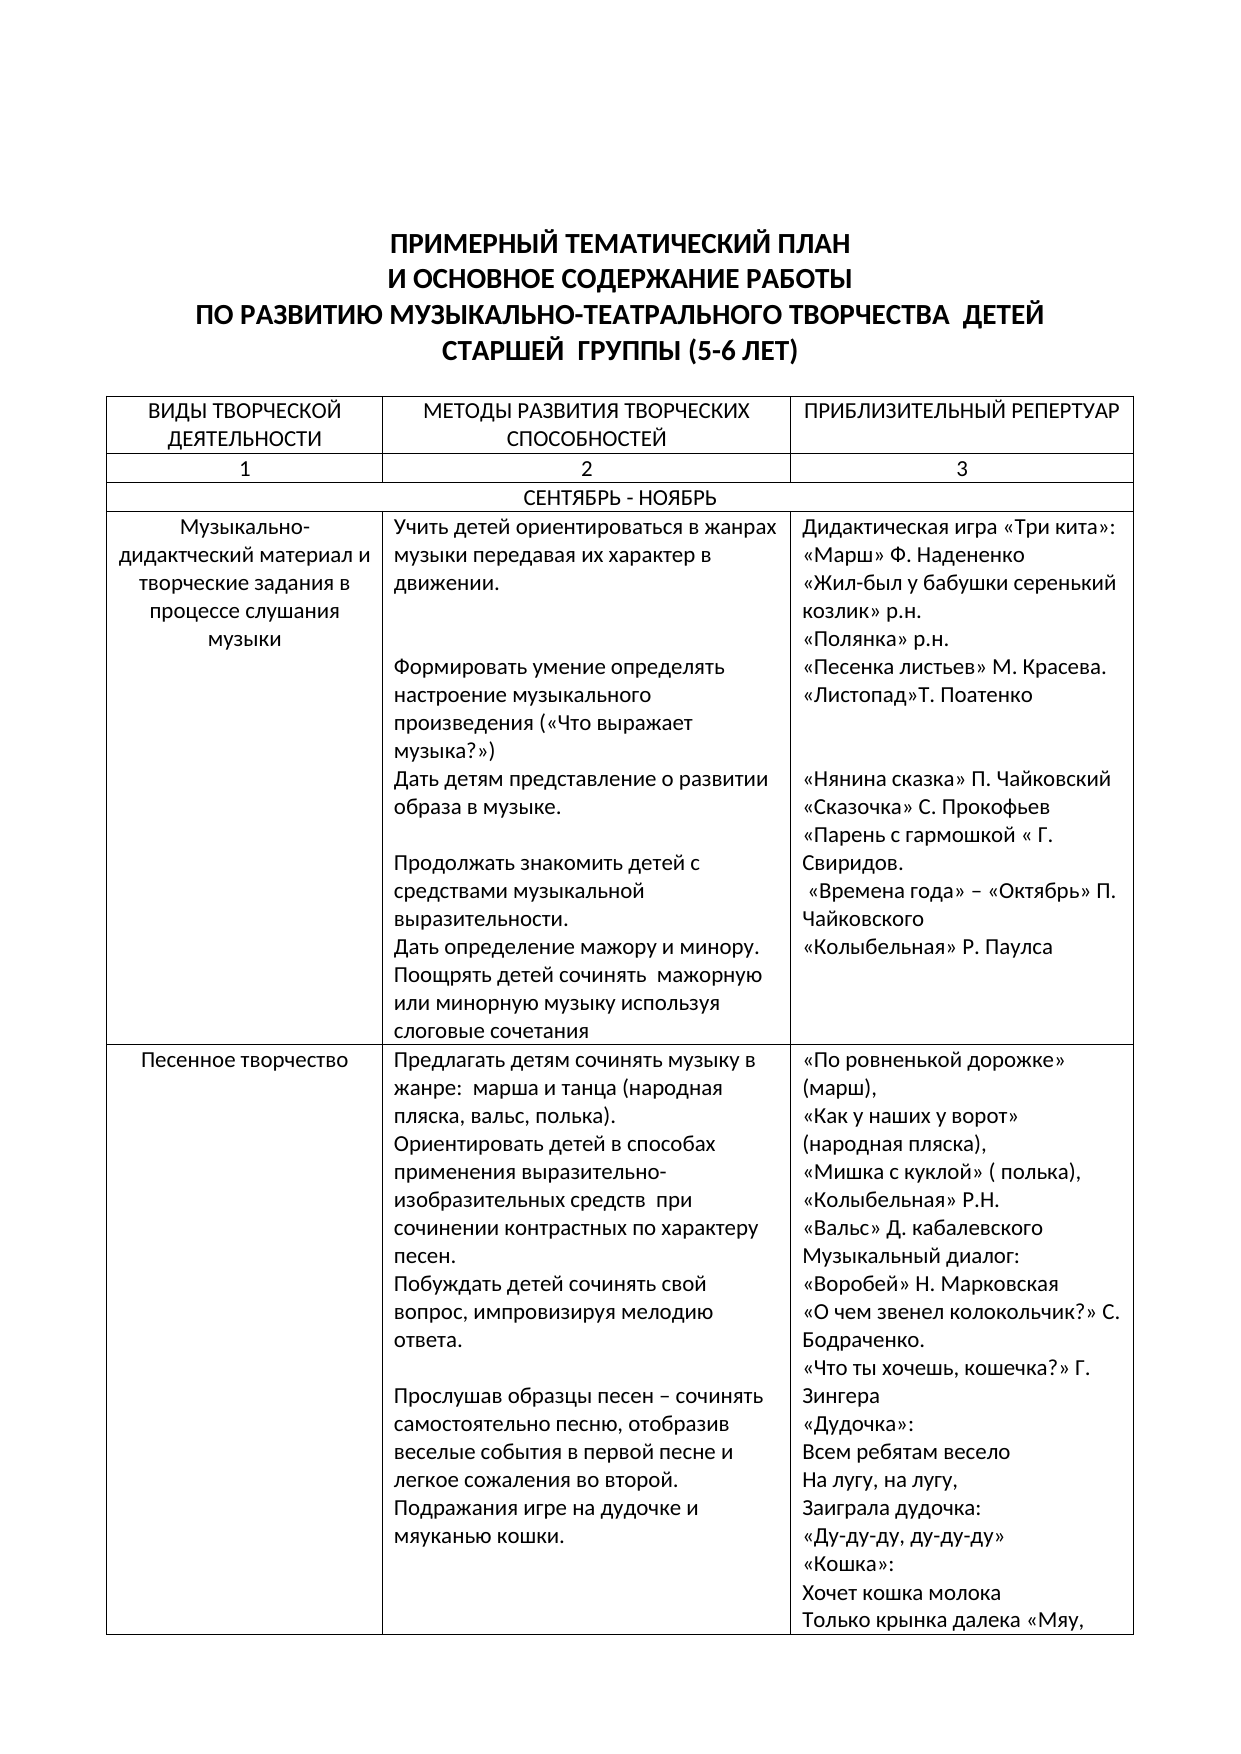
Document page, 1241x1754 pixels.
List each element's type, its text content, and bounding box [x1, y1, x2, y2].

table_cell Дидактическая игра «Три кита»: «Марш» Ф. Надененко «Жил-был у бабушки серенький козлик» р.н. «Полянка» р.н. «Песенка листьев» М. Красева. «Листопад»Т. Поатенко «Нянина сказка» П. Чайковский «Сказочка» С. Прокофьев «Парень с гармошкой « Г. Свиридов. «Времена года» – «Октябрь» П. Чайковского «Колыбельная» Р. Паулса [791, 512, 1133, 1044]
table_cell СЕНТЯБРЬ - НОЯБРЬ [107, 483, 1133, 511]
text И ОСНОВНОЕ СОДЕРЖАНИЕ РАБОТЫ [118, 261, 1122, 296]
table_header ПРИБЛИЗИТЕЛЬНЫЙ РЕПЕРТУАР [791, 397, 1133, 453]
text СТАРШЕЙ ГРУППЫ (5-6 ЛЕТ) [118, 332, 1122, 367]
table_header ВИДЫ ТВОРЧЕСКОЙ ДЕЯТЕЛЬНОСТИ [107, 397, 382, 453]
table_cell 1 [107, 454, 382, 482]
text ПРИМЕРНЫЙ ТЕМАТИЧЕСКИЙ ПЛАН [118, 225, 1122, 261]
table_cell Учить детей ориентироваться в жанрах музыки передавая их характер в движении. Формировать умение определять настроение музыкального произведения («Что выражает музыка?») Дать детям представление о развитии образа в музыке. Продолжать знакомить детей с средствами музыкальной выразительности. Дать определение мажору и минору. Поощрять детей сочинять мажорную или минорную музыку используя слоговые сочетания [383, 512, 790, 1044]
table_cell 2 [383, 454, 790, 482]
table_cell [383, 1045, 790, 1634]
text ПО РАЗВИТИЮ МУЗЫКАЛЬНО-ТЕАТРАЛЬНОГО ТВОРЧЕСТВА ДЕТЕЙ [118, 296, 1122, 332]
table_cell Музыкально-дидактческий материал и творческие задания в процессе слушания музыки [107, 512, 382, 1044]
table_header МЕТОДЫ РАЗВИТИЯ ТВОРЧЕСКИХ СПОСОБНОСТЕЙ [383, 397, 790, 453]
table_cell Песенное творчество [107, 1045, 382, 1634]
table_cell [791, 1045, 1133, 1634]
table_cell 3 [791, 454, 1133, 482]
